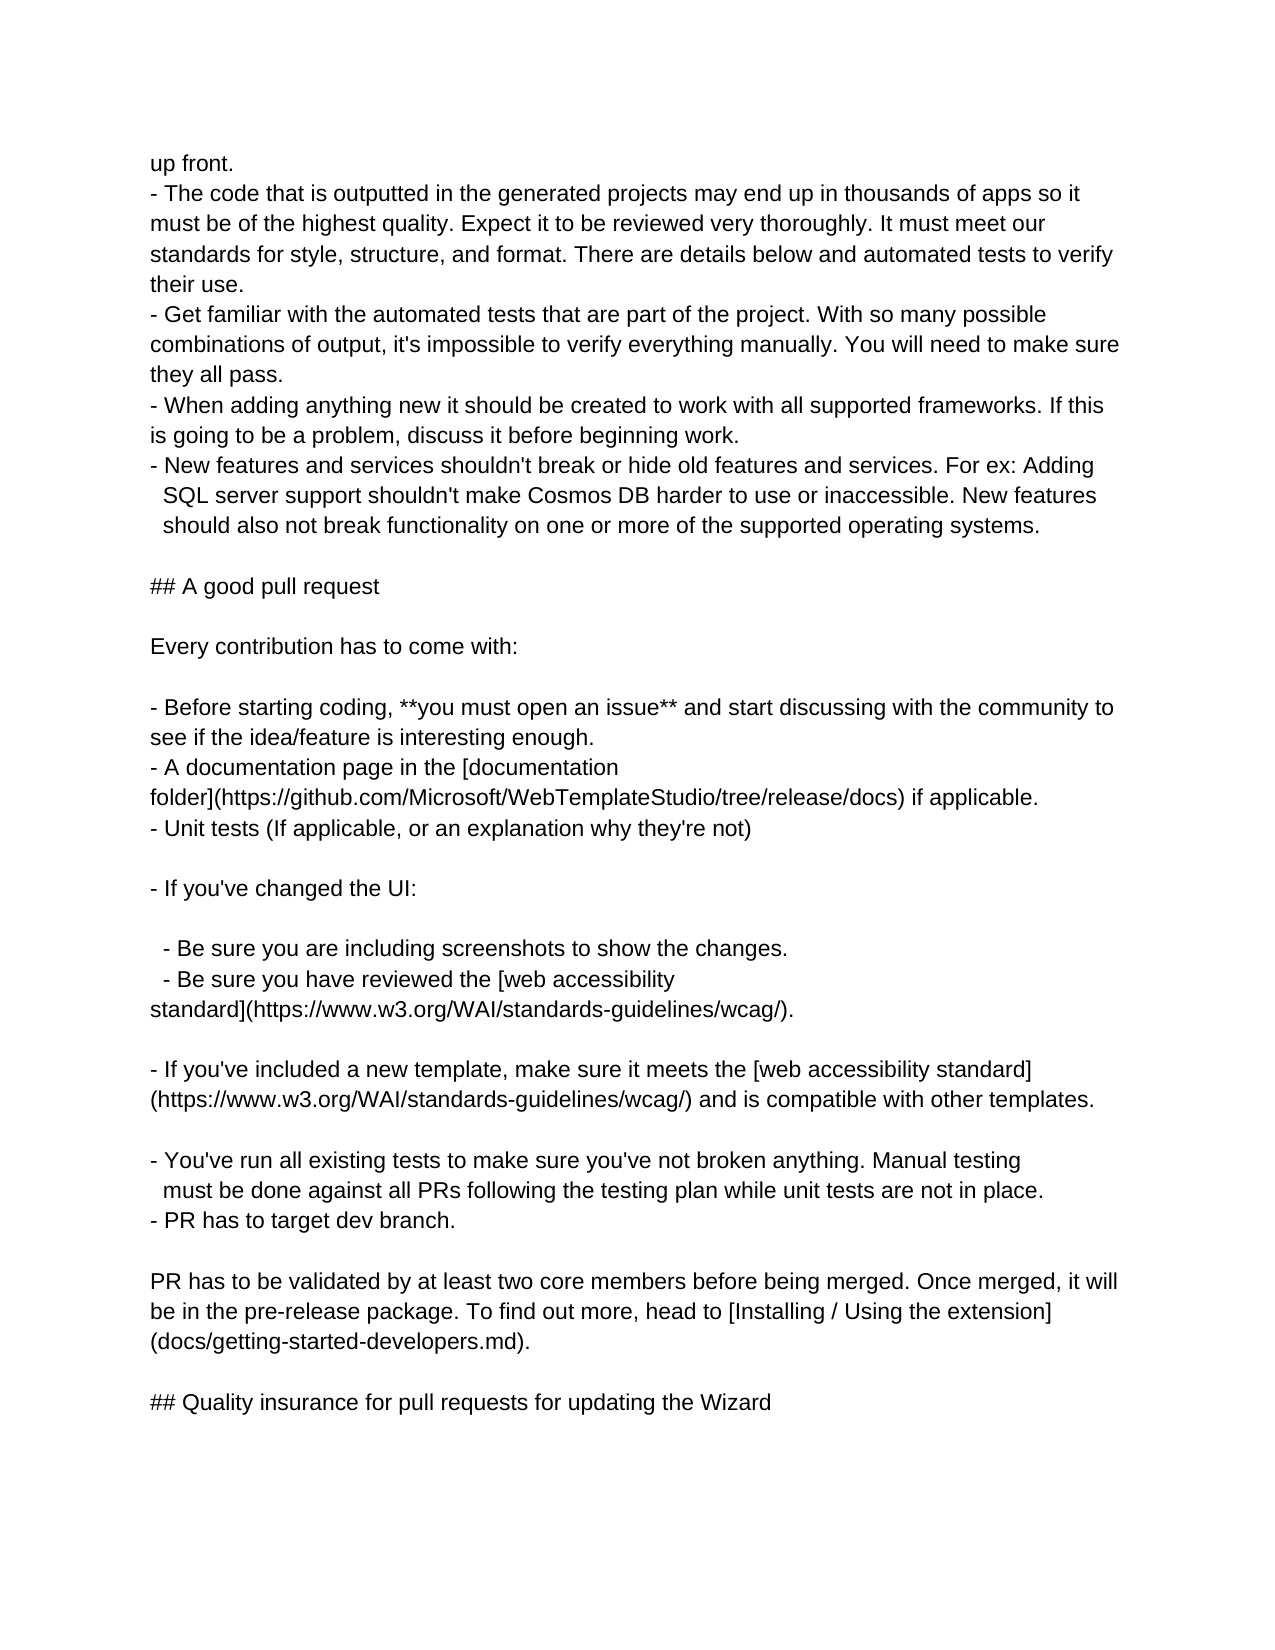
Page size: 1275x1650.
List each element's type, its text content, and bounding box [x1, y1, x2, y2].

text PR has to be validated by at least two core members before being merged. Once merged, it will be in the pre-release package. To find out more, head to [Installing / Using the extension](docs/getting-started-developers.md). [150, 1268, 1125, 1354]
text - Before starting coding, **you must open an issue** and start discussing with the community to see if the idea/feature is interesting enough. [150, 694, 1125, 750]
text ## A good pull request [150, 573, 1125, 599]
text SQL server support shouldn't make Cosmos DB harder to use or inaccessible. New features [150, 482, 1125, 509]
text - PR has to target dev branch. [150, 1207, 1125, 1234]
text - Be sure you have reviewed the [web accessibility standard](https://www.w3.org/WAI/standards-guidelines/wcag/). [150, 966, 1125, 1022]
text - When adding anything new it should be created to work with all supported frameworks. If this is going to be a problem, discuss it before beginning work. [150, 392, 1125, 448]
text - Unit tests (If applicable, or an explanation why they're not) [150, 814, 1125, 841]
text ## Quality insurance for pull requests for updating the Wizard [150, 1388, 1125, 1415]
text - A documentation page in the [documentation folder](https://github.com/Microsoft/WebTemplateStudio/tree/release/docs) if applicable. [150, 754, 1125, 811]
text - New features and services shouldn't break or hide old features and services. For ex: Adding [150, 452, 1125, 478]
text - Get familiar with the automated tests that are part of the project. With so many possible combinations of output, it's impossible to verify everything manually. You will need to make sure they all pass. [150, 301, 1125, 388]
text - If you've included a new template, make sure it meets the [web accessibility standard](https://www.w3.org/WAI/standards-guidelines/wcag/) and is compatible with other templates. [150, 1056, 1125, 1113]
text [150, 150, 1125, 176]
text Every contribution has to come with: [150, 633, 1125, 660]
text - You've run all existing tests to make sure you've not broken anything. Manual testing [150, 1147, 1125, 1173]
text should also not break functionality on one or more of the supported operating systems. [150, 512, 1125, 539]
text must be done against all PRs following the testing plan while unit tests are not in place. [150, 1177, 1125, 1203]
text - Be sure you are including screenshots to show the changes. [150, 935, 1125, 962]
text - The code that is outputted in the generated projects may end up in thousands of apps so it must be of the highest quality. Expect it to be reviewed very thoroughly. It must meet our standards for style, structure, and format. There are details below and automated tests to verify their use. [150, 180, 1125, 297]
text - If you've changed the UI: [150, 875, 1125, 901]
